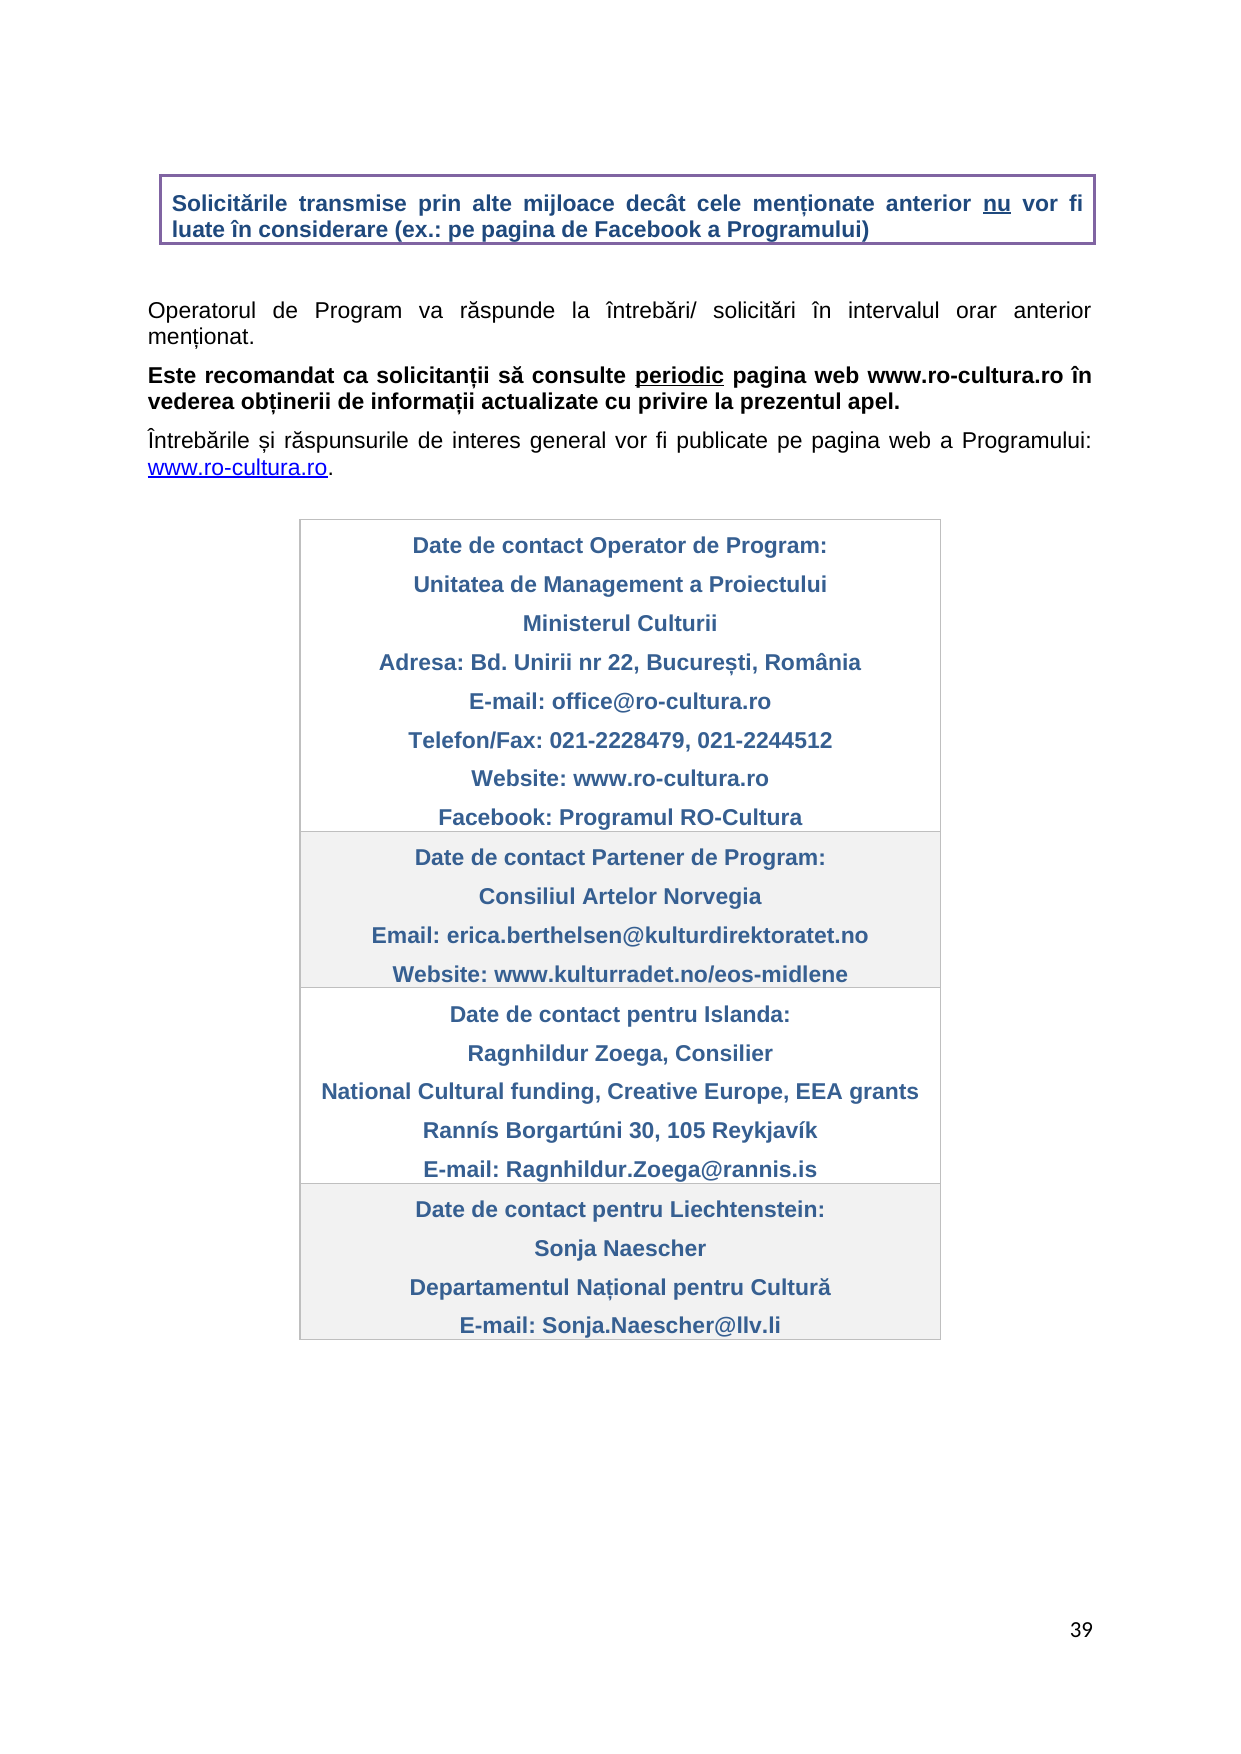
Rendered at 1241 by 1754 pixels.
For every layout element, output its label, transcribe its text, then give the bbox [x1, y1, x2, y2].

text Este recomandat ca solicitanții să consulte periodic pagina web www.ro-cultura.ro în vederea obținerii de informații actualizate cu privire la prezentul apel. [148, 362, 1093, 415]
table_cell Date de contact pentru Liechtenstein: Sonja Naescher Departamentul Național pentru Cultură E-mail: Sonja.Naescher@llv.li [301, 1184, 940, 1339]
text Întrebările și răspunsurile de interes general vor fi publicate pe pagina web a Programului: www.ro-cultura.ro. [148, 427, 1093, 480]
text Operatorul de Program va răspunde la întrebări/ solicitări în intervalul orar anterior menționat. [148, 297, 1093, 349]
table_cell Date de contact Partener de Program: Consiliul Artelor Norvegia Email: erica.berthelsen@kulturdirektoratet.no Website: www.kulturradet.no/eos-midlene [301, 832, 940, 987]
table_header Date de contact Operator de Program: Unitatea de Management a Proiectului Ministerul Culturii Adresa: Bd. Unirii nr 22, București, România E-mail: office@ro-cultura.ro Telefon/Fax: 021-2228479, 021-2244512 Website: www.ro-cultura.ro Facebook: Programul RO-Cultura [301, 520, 940, 831]
table_header Solicitările transmise prin alte mijloace decât cele menționate anterior nu vor fi luate în considerare (ex.: pe pagina de Facebook a Programului) [162, 177, 1093, 242]
table_cell Date de contact pentru Islanda: Ragnhildur Zoega, Consilier National Cultural funding, Creative Europe, EEA grants Rannís Borgartúni 30, 105 Reykjavík E-mail: Ragnhildur.Zoega@rannis.is [301, 988, 940, 1182]
